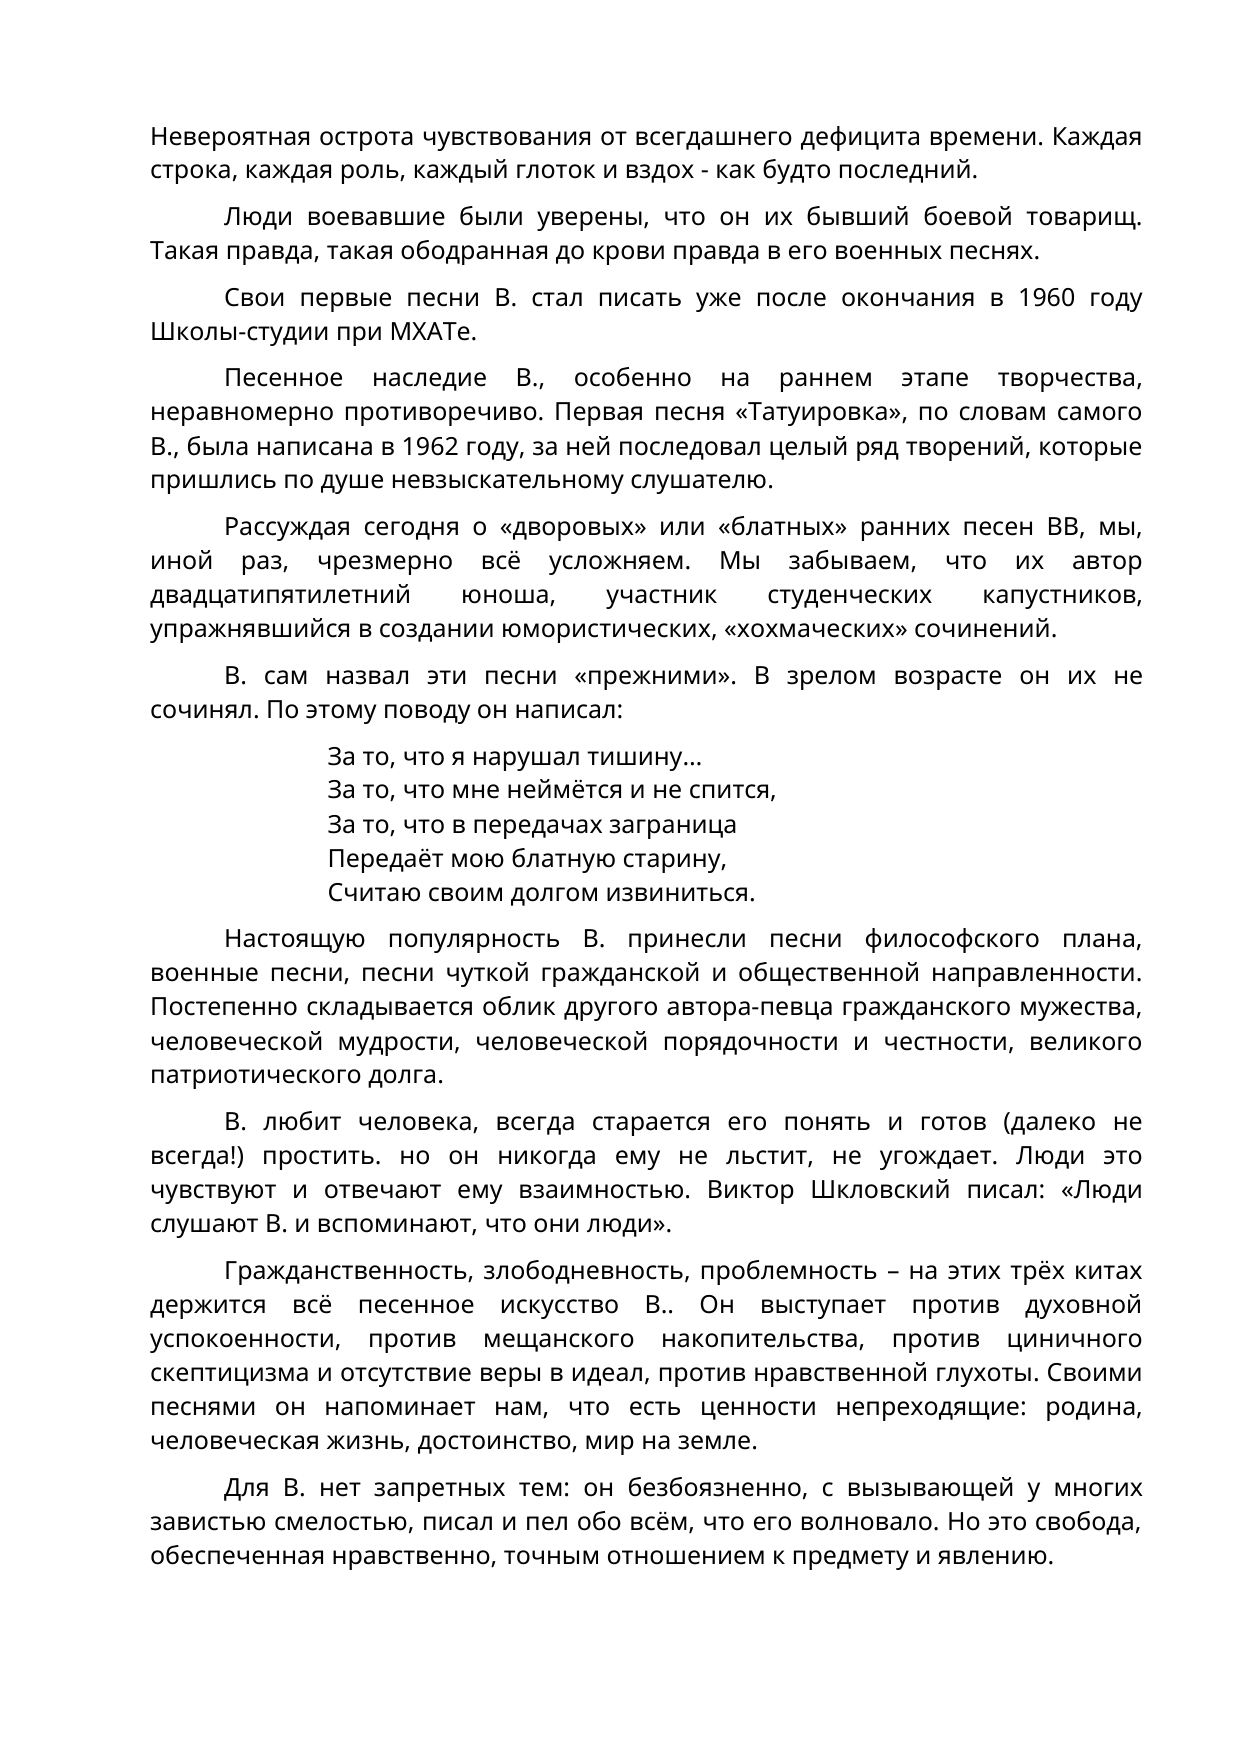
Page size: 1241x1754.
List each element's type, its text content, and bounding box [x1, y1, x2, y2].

text В. сам назвал эти песни «прежними». В зрелом возрасте он их не сочинял. По этому поводу он написал: [150, 657, 1144, 726]
text Люди воевавшие были уверены, что он их бывший боевой товарищ. Такая правда, такая ободранная до крови правда в его военных песнях. [150, 199, 1144, 267]
text Свои первые песни В. стал писать уже после окончания в 1960 году Школы-студии при МХАТе. [150, 279, 1144, 347]
text В. любит человека, всегда старается его понять и готов (далеко не всегда!) простить. но он никогда ему не льстит, не угождает. Люди это чувствуют и отвечают ему взаимностью. Виктор Шкловский писал: «Люди слушают В. и вспоминают, что они люди». [150, 1104, 1144, 1240]
text Рассуждая сегодня о «дворовых» или «блатных» ранних песен ВВ, мы, иной раз, чрезмерно всё усложняем. Мы забываем, что их автор двадцатипятилетний юноша, участник студенческих капустников, упражнявшийся в создании юмористических, «хохмаческих» сочинений. [150, 509, 1144, 645]
text За то, что я нарушал тишину… За то, что мне неймётся и не спится, За то, что в передачах заграница Передаёт мою блатную старину, Считаю своим долгом извиниться. [327, 738, 967, 908]
text Настоящую популярность В. принесли песни философского плана, военные песни, песни чуткой гражданской и общественной направленности. Постепенно складывается облик другого автора-певца гражданского мужества, человеческой мудрости, человеческой порядочности и честности, великого патриотического долга. [150, 921, 1144, 1091]
text Для В. нет запретных тем: он безбоязненно, с вызывающей у многих завистью смелостью, писал и пел обо всём, что его волновало. Но это свобода, обеспеченная нравственно, точным отношением к предмету и явлению. [150, 1469, 1144, 1572]
text Песенное наследие В., особенно на раннем этапе творчества, неравномерно противоречиво. Первая песня «Татуировка», по словам самого В., была написана в 1962 году, за ней последовал целый ряд творений, которые пришлись по душе невзыскательному слушателю. [150, 360, 1144, 496]
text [150, 118, 1144, 186]
text Гражданственность, злободневность, проблемность – на этих трёх китах держится всё песенное искусство В.. Он выступает против духовной успокоенности, против мещанского накопительства, против циничного скептицизма и отсутствие веры в идеал, против нравственной глухоты. Своими песнями он напоминает нам, что есть ценности непреходящие: родина, человеческая жизнь, достоинство, мир на земле. [150, 1252, 1144, 1457]
